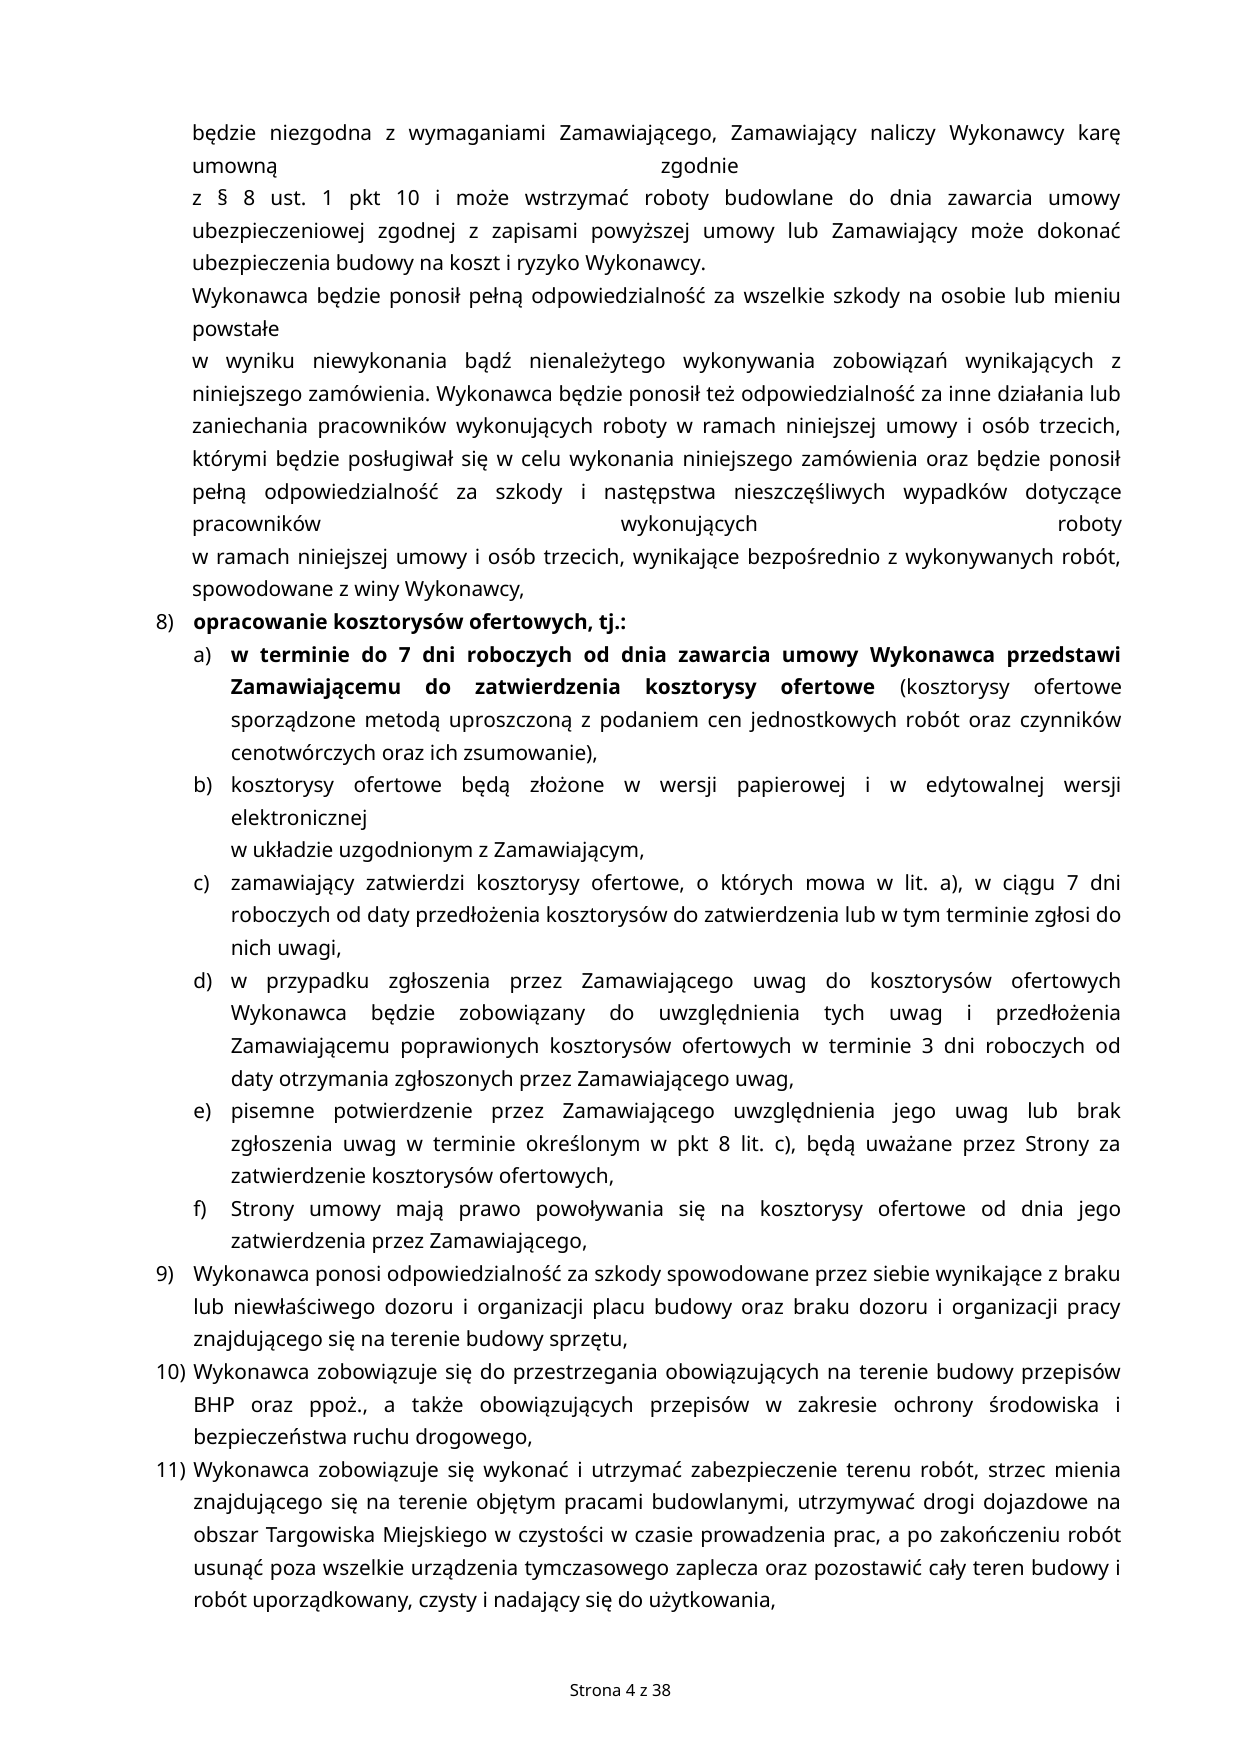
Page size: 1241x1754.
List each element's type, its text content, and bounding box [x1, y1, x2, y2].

list opracowanie kosztorysów ofertowych, tj.: [156, 607, 1122, 636]
list w przypadku zgłoszenia przez Zamawiającego uwag do kosztorysów ofertowych Wykonawca będzie zobowiązany do uwzględnienia tych uwag i przedłożenia Zamawiającemu poprawionych kosztorysów ofertowych w terminie 3 dni roboczych od daty otrzymania zgłoszonych przez Zamawiającego uwag, [193, 966, 1122, 1092]
list w terminie do 7 dni roboczych od dnia zawarcia umowy Wykonawca przedstawi Zamawiającemu do zatwierdzenia kosztorysy ofertowe (kosztorysy ofertowe sporządzone metodą uproszczoną z podaniem cen jednostkowych robót oraz czynników cenotwórczych oraz ich zsumowanie), [193, 640, 1122, 766]
list Wykonawca zobowiązuje się wykonać i utrzymać zabezpieczenie terenu robót, strzec mienia znajdującego się na terenie objętym pracami budowlanymi, utrzymywać drogi dojazdowe na obszar Targowiska Miejskiego w czystości w czasie prowadzenia prac, a po zakończeniu robót usunąć poza wszelkie urządzenia tymczasowego zaplecza oraz pozostawić cały teren budowy i robót uporządkowany, czysty i nadający się do użytkowania, [156, 1455, 1122, 1614]
list zamawiający zatwierdzi kosztorysy ofertowe, o których mowa w lit. a), w ciągu 7 dni roboczych od daty przedłożenia kosztorysów do zatwierdzenia lub w tym terminie zgłosi do nich uwagi, [193, 868, 1122, 962]
list kosztorysy ofertowe będą złożone w wersji papierowej i w edytowalnej wersji elektronicznej w układzie uzgodnionym z Zamawiającym, [193, 770, 1122, 864]
list Strony umowy mają prawo powoływania się na kosztorysy ofertowe od dnia jego zatwierdzenia przez Zamawiającego, [193, 1194, 1122, 1255]
text Wykonawca będzie ponosił pełną odpowiedzialność za wszelkie szkody na osobie lub mieniu powstałe w wyniku niewykonania bądź nienależytego wykonywania zobowiązań wynikających z niniejszego zamówienia. Wykonawca będzie ponosił też odpowiedzialność za inne działania lub zaniechania pracowników wykonujących roboty w ramach niniejszej umowy i osób trzecich, którymi będzie posługiwał się w celu wykonania niniejszego zamówienia oraz będzie ponosił pełną odpowiedzialność za szkody i następstwa nieszczęśliwych wypadków dotyczące pracowników wykonujących roboty w ramach niniejszej umowy i osób trzecich, wynikające bezpośrednio z wykonywanych robót, spowodowane z winy Wykonawcy, [192, 281, 1122, 603]
list pisemne potwierdzenie przez Zamawiającego uwzględnienia jego uwag lub brak zgłoszenia uwag w terminie określonym w pkt 8 lit. c), będą uważane przez Strony za zatwierdzenie kosztorysów ofertowych, [193, 1096, 1122, 1190]
list Wykonawca zobowiązuje się do przestrzegania obowiązujących na terenie budowy przepisów BHP oraz ppoż., a także obowiązujących przepisów w zakresie ochrony środowiska i bezpieczeństwa ruchu drogowego, [156, 1357, 1122, 1451]
list Wykonawca ponosi odpowiedzialność za szkody spowodowane przez siebie wynikające z braku lub niewłaściwego dozoru i organizacji placu budowy oraz braku dozoru i organizacji pracy znajdującego się na terenie budowy sprzętu, [156, 1259, 1122, 1353]
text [192, 118, 1122, 277]
